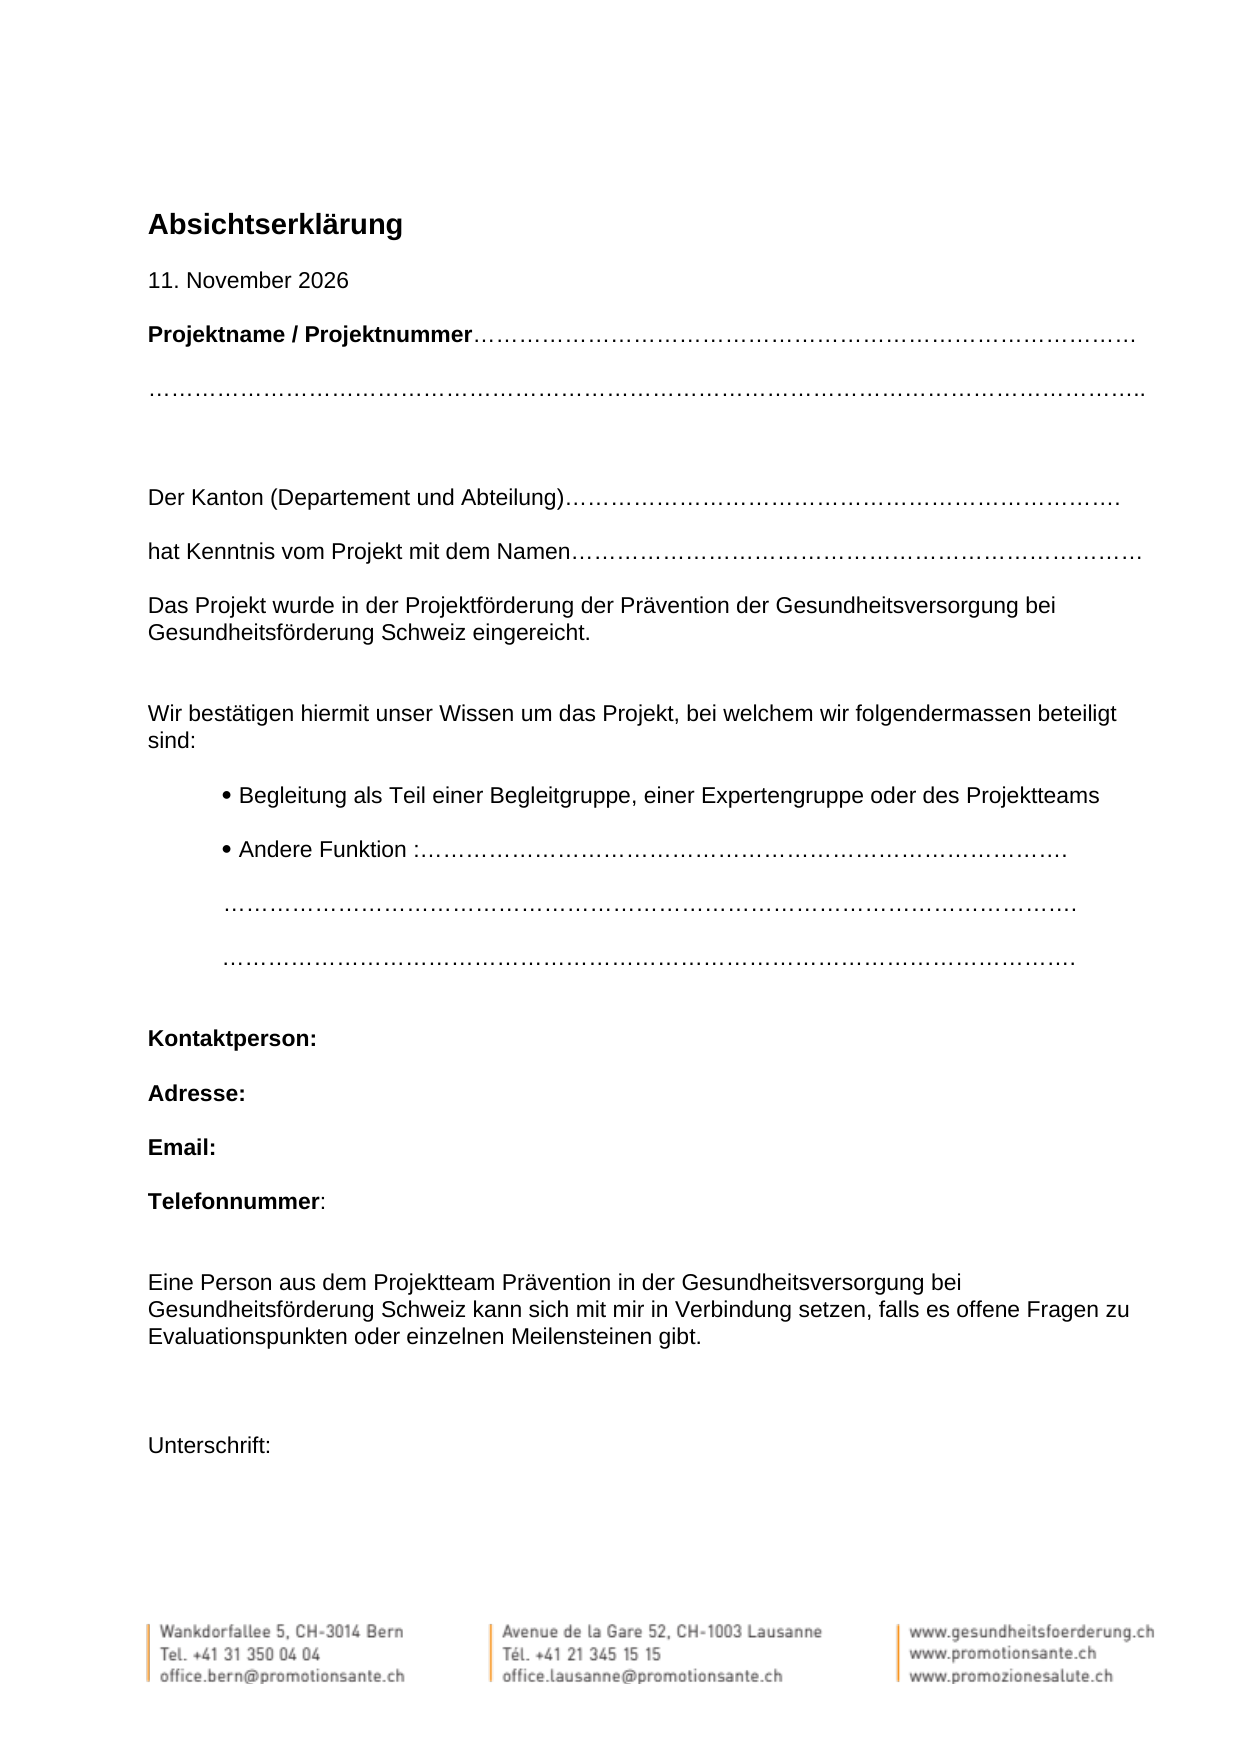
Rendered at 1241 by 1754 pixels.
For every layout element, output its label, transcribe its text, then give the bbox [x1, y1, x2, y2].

text Der Kanton (Departement und Abteilung)………………………………………………………………. [148, 483, 1152, 511]
text Andere Funktion :…………………………………………………………………………. [223, 836, 1152, 863]
text …………………………………………………………………………………………………. [148, 944, 1152, 971]
text Adresse: [148, 1079, 1152, 1106]
text Begleitung als Teil einer Begleitgruppe, einer Expertengruppe oder des Projektteams [223, 781, 1152, 808]
text Email: [148, 1133, 1152, 1161]
text Eine Person aus dem Projektteam Prävention in der Gesundheitsversorgung bei Gesundheitsförderung Schweiz kann sich mit mir in Verbindung setzen, falls es offene Fragen zu Evaluationspunkten oder einzelnen Meilensteinen gibt. [148, 1269, 1152, 1350]
text Projektname / Projektnummer…………………………………………………………………………… [148, 321, 1152, 348]
text Wir bestätigen hiermit unser Wissen um das Projekt, bei welchem wir folgendermassen beteiligt sind: [148, 700, 1152, 754]
text Das Projekt wurde in der Projektförderung der Prävention der Gesundheitsversorgung bei Gesundheitsförderung Schweiz eingereicht. [148, 592, 1152, 646]
text …………………………………………………………………………………………………. [223, 890, 1152, 917]
text Kontaktperson: [148, 1025, 1152, 1052]
text Telefonnummer: [148, 1188, 1152, 1215]
text ………………………………………………………………………………………………………………….. [148, 375, 1152, 402]
text hat Kenntnis vom Projekt mit dem Namen………………………………………………………………… [148, 538, 1152, 565]
text Unterschrift: [148, 1431, 1152, 1458]
text Absichtserklärung [148, 213, 1152, 240]
text 19. November 2018 [148, 267, 1152, 294]
